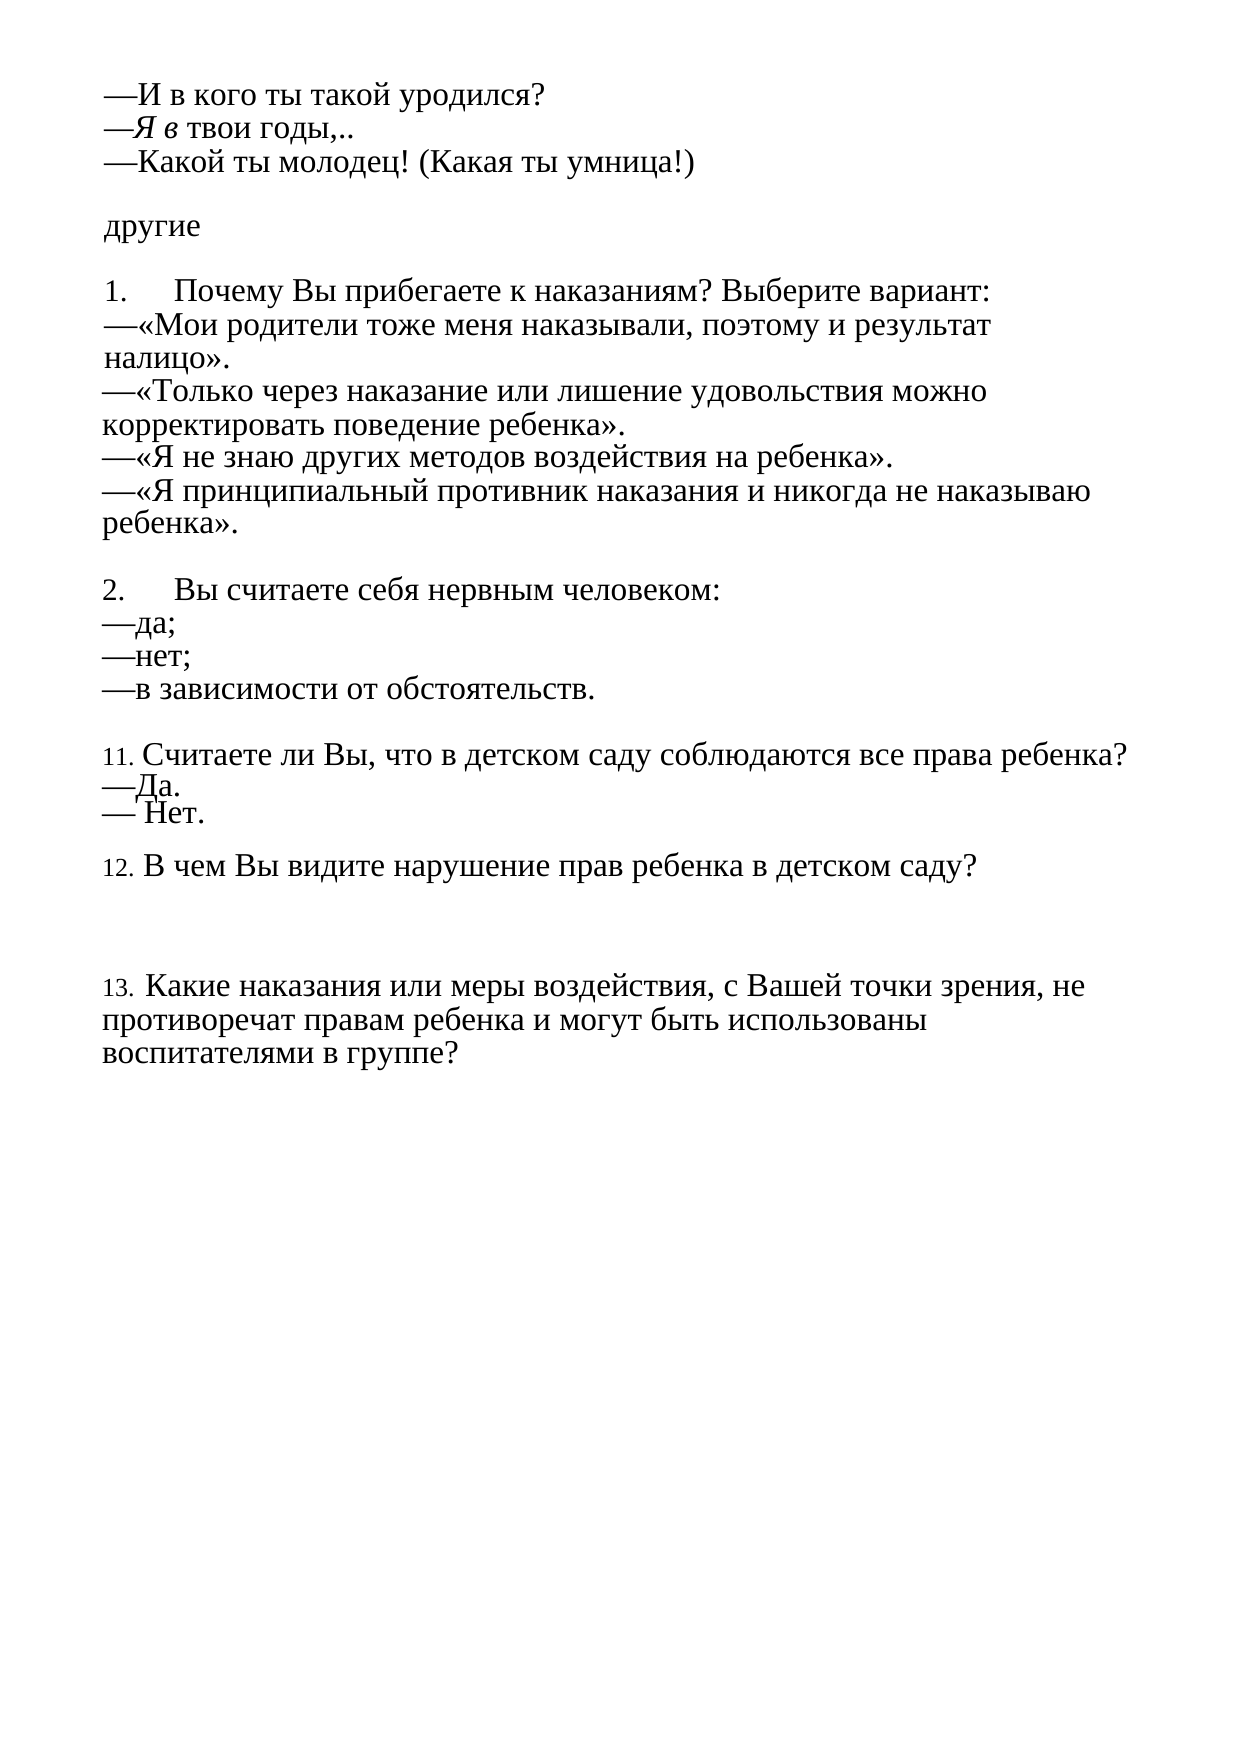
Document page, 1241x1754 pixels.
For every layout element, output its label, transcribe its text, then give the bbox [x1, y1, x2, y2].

text корректировать поведение ребенка». [102, 408, 1152, 442]
text ребенка». [102, 508, 1152, 541]
text —Какой ты молодец! (Какая ты умница!) [104, 145, 1152, 179]
text —И в кого ты такой уродился? [104, 78, 1124, 112]
text — Нет. [102, 803, 1152, 829]
text —да; [102, 607, 1093, 640]
text —в зависимости от обстоятельств. [102, 673, 1152, 706]
list В чем Вы видите нарушение прав ребенка в детском саду? [102, 856, 1152, 882]
text —«Я не знаю других методов воздействия на ребенка». [102, 442, 1152, 474]
list Какие наказания или меры воздействия, с Вашей точки зрения, не противоречат правам ребенка и могут быть использованы воспитателями в группе? [102, 970, 1124, 1071]
text —«Мои родители тоже меня наказывали, поэтому и результат налицо». [104, 308, 1124, 376]
text —Да. [102, 772, 1152, 803]
text —«Я принципиальный противник наказания и никогда не наказываю [102, 474, 1152, 508]
list Считаете ли Вы, что в детском саду соблюдаются все права ребенка? [102, 739, 1152, 772]
text —Я в твои годы,.. [178, 112, 1124, 145]
text —нет; [102, 640, 1093, 673]
list Почему Вы прибегаете к наказаниям? Выберите вариант: [104, 275, 1124, 308]
text другие [104, 210, 1152, 244]
list Вы считаете себя нервным человеком: [102, 574, 1093, 607]
text —«Только через наказание или лишение удовольствия можно [102, 376, 1152, 408]
